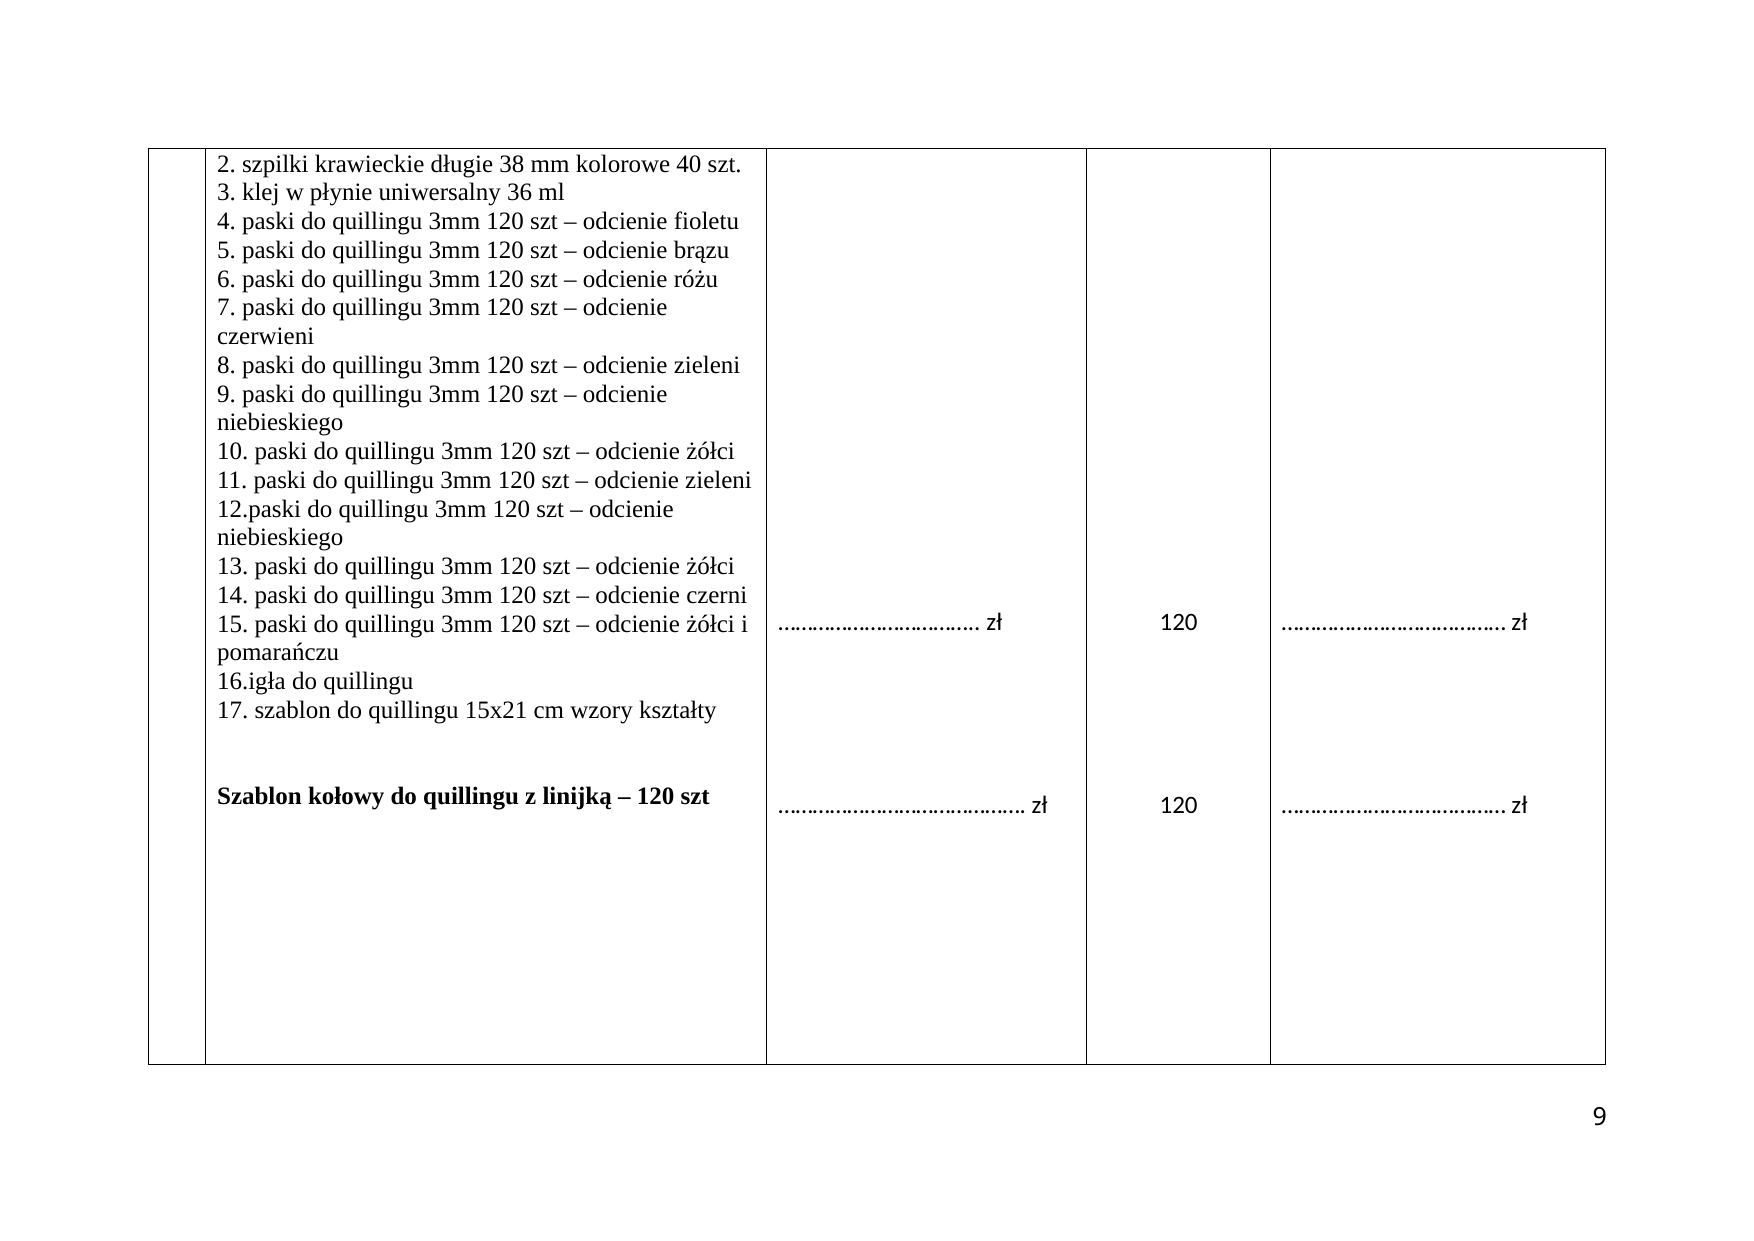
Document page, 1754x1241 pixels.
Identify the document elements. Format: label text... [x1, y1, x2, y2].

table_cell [206, 149, 766, 1064]
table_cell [1271, 149, 1605, 1064]
table_cell 120 120 120 120 [1087, 149, 1270, 1064]
table_cell [149, 149, 205, 1064]
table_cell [767, 149, 1086, 1064]
